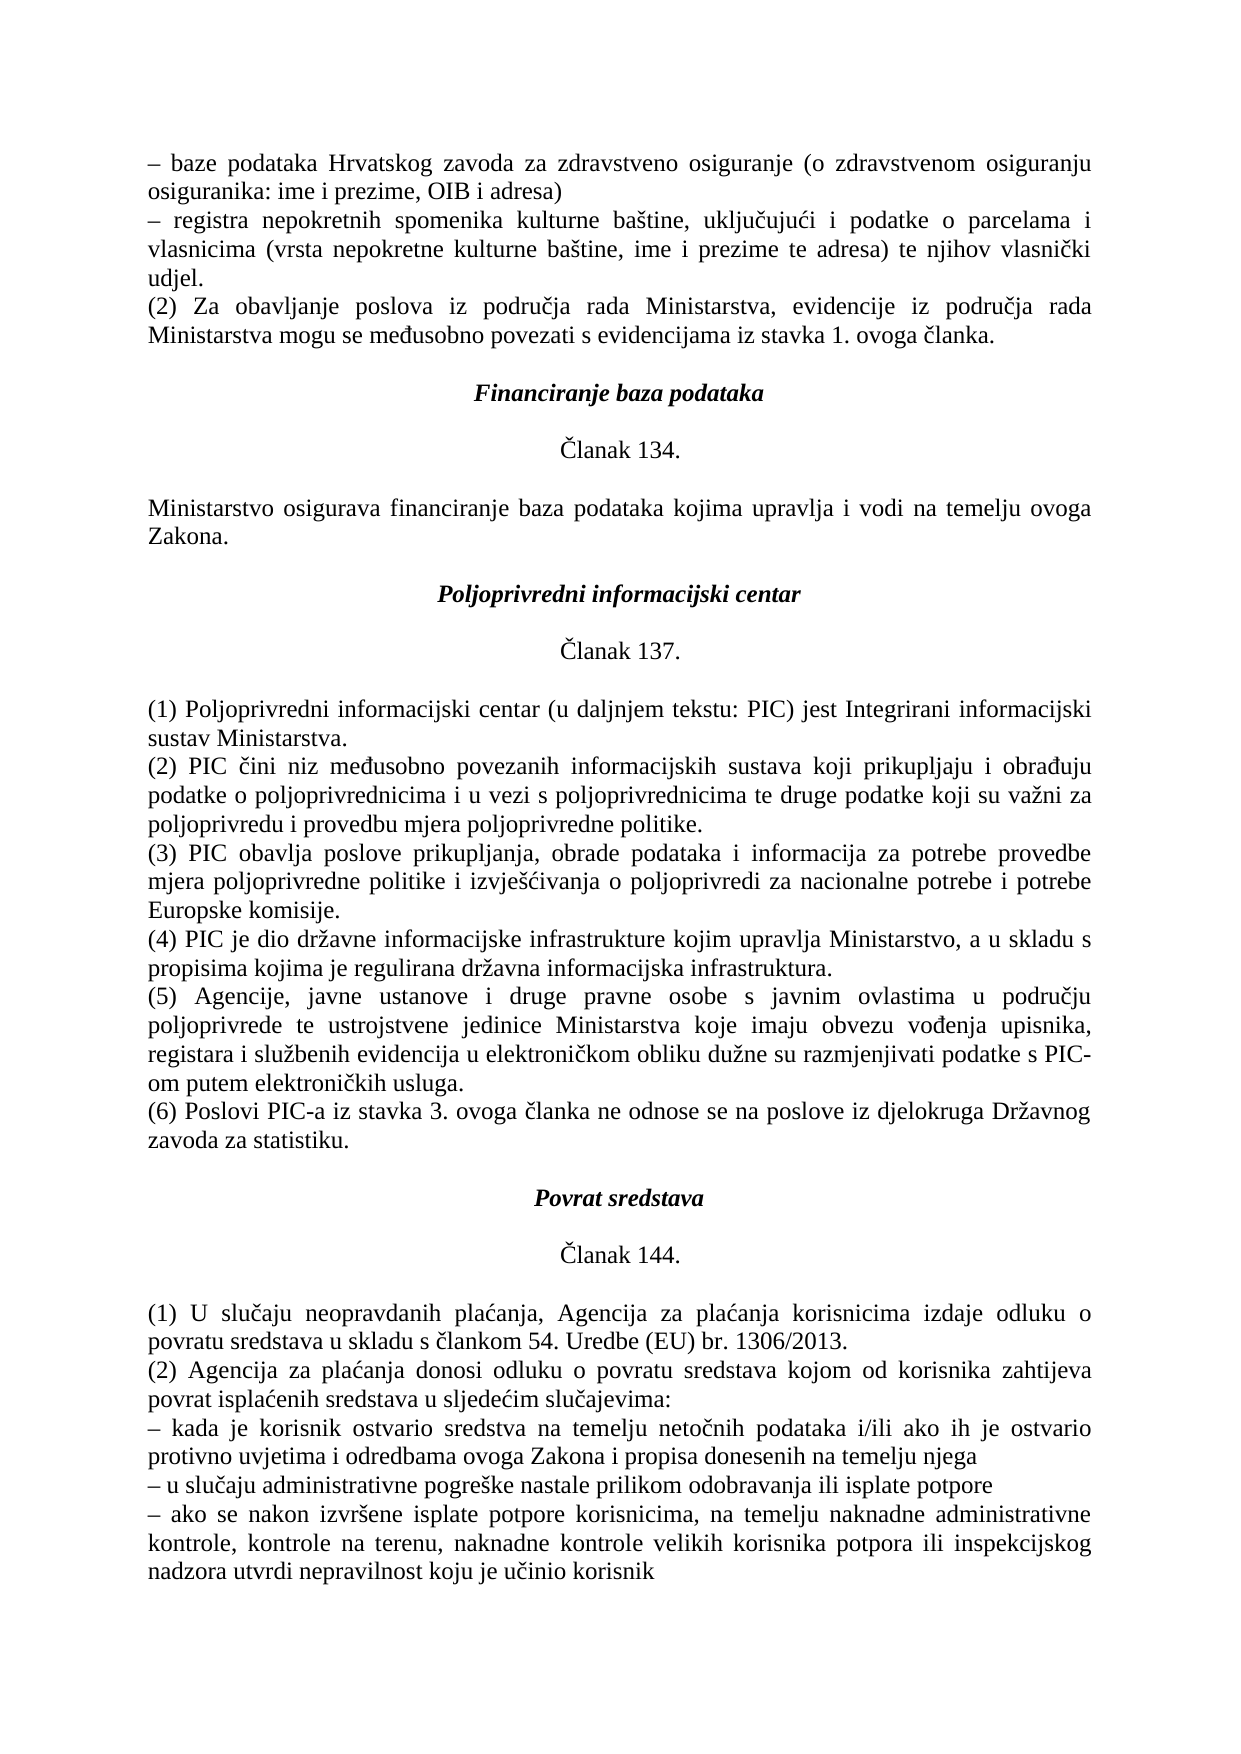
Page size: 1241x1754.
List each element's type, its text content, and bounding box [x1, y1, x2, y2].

text (2) PIC čini niz međusobno povezanih informacijskih sustava koji prikupljaju i obrađuju podatke o poljoprivrednicima i u vezi s poljoprivrednicima te druge podatke koji su važni za poljoprivredu i provedbu mjera poljoprivredne politike. [148, 751, 1093, 838]
text (1) U slučaju neopravdanih plaćanja, Agencija za plaćanja korisnicima izdaje odluku o povratu sredstava u skladu s člankom 54. Uredbe (EU) br. 1306/2013. [148, 1298, 1093, 1355]
text Članak 144. [148, 1240, 1093, 1269]
text Ministarstvo osigurava financiranje baza podataka kojima upravlja i vodi na temelju ovoga Zakona. [148, 493, 1093, 550]
text – u slučaju administrativne pogreške nastale prilikom odobravanja ili isplate potpore [148, 1470, 1093, 1499]
text (2) Za obavljanje poslova iz područja rada Ministarstva, evidencije iz područja rada Ministarstva mogu se međusobno povezati s evidencijama iz stavka 1. ovoga članka. [148, 291, 1093, 349]
text Poljoprivredni informacijski centar [148, 579, 1093, 608]
text (5) Agencije, javne ustanove i druge pravne osobe s javnim ovlastima u području poljoprivrede te ustrojstvene jedinice Ministarstva koje imaju obvezu vođenja upisnika, registara i službenih evidencija u elektroničkom obliku dužne su razmjenjivati podatke s PIC-om putem elektroničkih usluga. [148, 981, 1093, 1096]
text – baze podataka Hrvatskog zavoda za zdravstveno osiguranje (o zdravstvenom osiguranju osiguranika: ime i prezime, OIB i adresa) [148, 148, 1093, 205]
text (1) Poljoprivredni informacijski centar (u daljnjem tekstu: PIC) jest Integrirani informacijski sustav Ministarstva. [148, 694, 1093, 751]
text Članak 134. [148, 435, 1093, 464]
text (2) Agencija za plaćanja donosi odluku o povratu sredstava kojom od korisnika zahtijeva povrat isplaćenih sredstava u sljedećim slučajevima: [148, 1355, 1093, 1413]
text (3) PIC obavlja poslove prikupljanja, obrade podataka i informacija za potrebe provedbe mjera poljoprivredne politike i izvješćivanja o poljoprivredi za nacionalne potrebe i potrebe Europske komisije. [148, 838, 1093, 924]
text – registra nepokretnih spomenika kulturne baštine, uključujući i podatke o parcelama i vlasnicima (vrsta nepokretne kulturne baštine, ime i prezime te adresa) te njihov vlasnički udjel. [148, 205, 1093, 291]
text (6) Poslovi PIC-a iz stavka 3. ovoga članka ne odnose se na poslove iz djelokruga Državnog zavoda za statistiku. [148, 1096, 1093, 1154]
text (4) PIC je dio državne informacijske infrastrukture kojim upravlja Ministarstvo, a u skladu s propisima kojima je regulirana državna informacijska infrastruktura. [148, 924, 1093, 981]
text – kada je korisnik ostvario sredstva na temelju netočnih podataka i/ili ako ih je ostvario protivno uvjetima i odredbama ovoga Zakona i propisa donesenih na temelju njega [148, 1413, 1093, 1470]
text Članak 137. [148, 636, 1093, 665]
text Financiranje baza podataka [148, 378, 1093, 406]
text – ako se nakon izvršene isplate potpore korisnicima, na temelju naknadne administrativne kontrole, kontrole na terenu, naknadne kontrole velikih korisnika potpora ili inspekcijskog nadzora utvrdi nepravilnost koju je učinio korisnik [148, 1499, 1093, 1585]
text Povrat sredstava [148, 1183, 1093, 1211]
